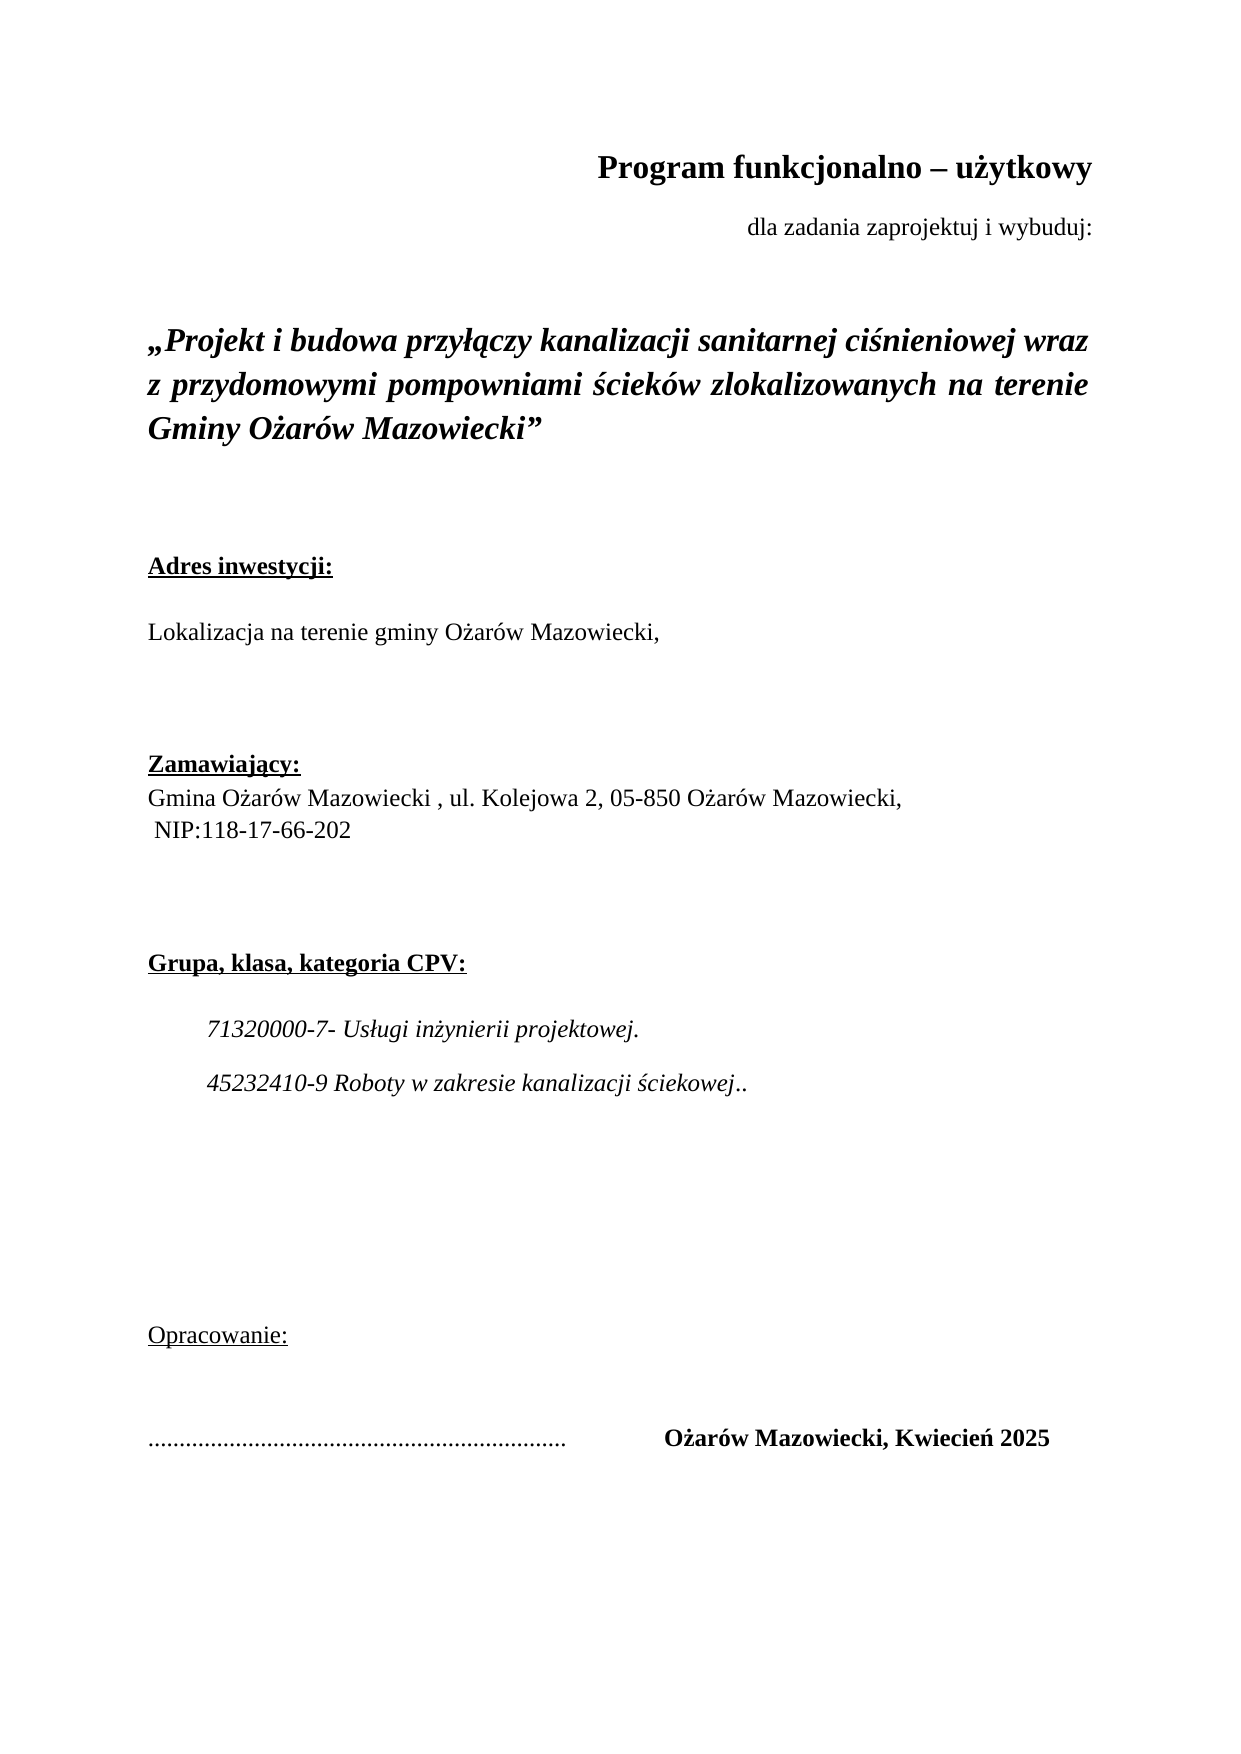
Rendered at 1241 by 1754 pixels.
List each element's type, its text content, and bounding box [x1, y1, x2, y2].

text Opracowanie: [148, 1320, 1093, 1348]
text 45232410-9 Roboty w zakresie kanalizacji ściekowej.. [207, 1068, 1093, 1096]
text Adres inwestycji: [148, 551, 1093, 580]
text Zamawiający: [148, 749, 1093, 778]
text 71320000-7- Usługi inżynierii projektowej. [207, 1014, 1093, 1042]
text Lokalizacja na terenie gminy Ożarów Mazowiecki, [148, 617, 1093, 646]
text Program funkcjonalno – użytkowy [148, 148, 1093, 186]
text dla zadania zaprojektuj i wybuduj: [148, 212, 1093, 241]
text NIP:118-17-66-202 [148, 816, 1093, 844]
text „Projekt i budowa przyłączy kanalizacji sanitarnej ciśnieniowej wraz z przydomowymi pompowniami ścieków zlokalizowanych na terenie Gminy Ożarów Mazowiecki” [148, 320, 1093, 447]
text ................................................................... Ożarów Mazowiecki, Kwiecień 2025 [148, 1423, 1093, 1452]
text Grupa, klasa, kategoria CPV: [148, 948, 1093, 976]
text Gmina Ożarów Mazowiecki , ul. Kolejowa 2, 05-850 Ożarów Mazowiecki, [148, 783, 1093, 811]
